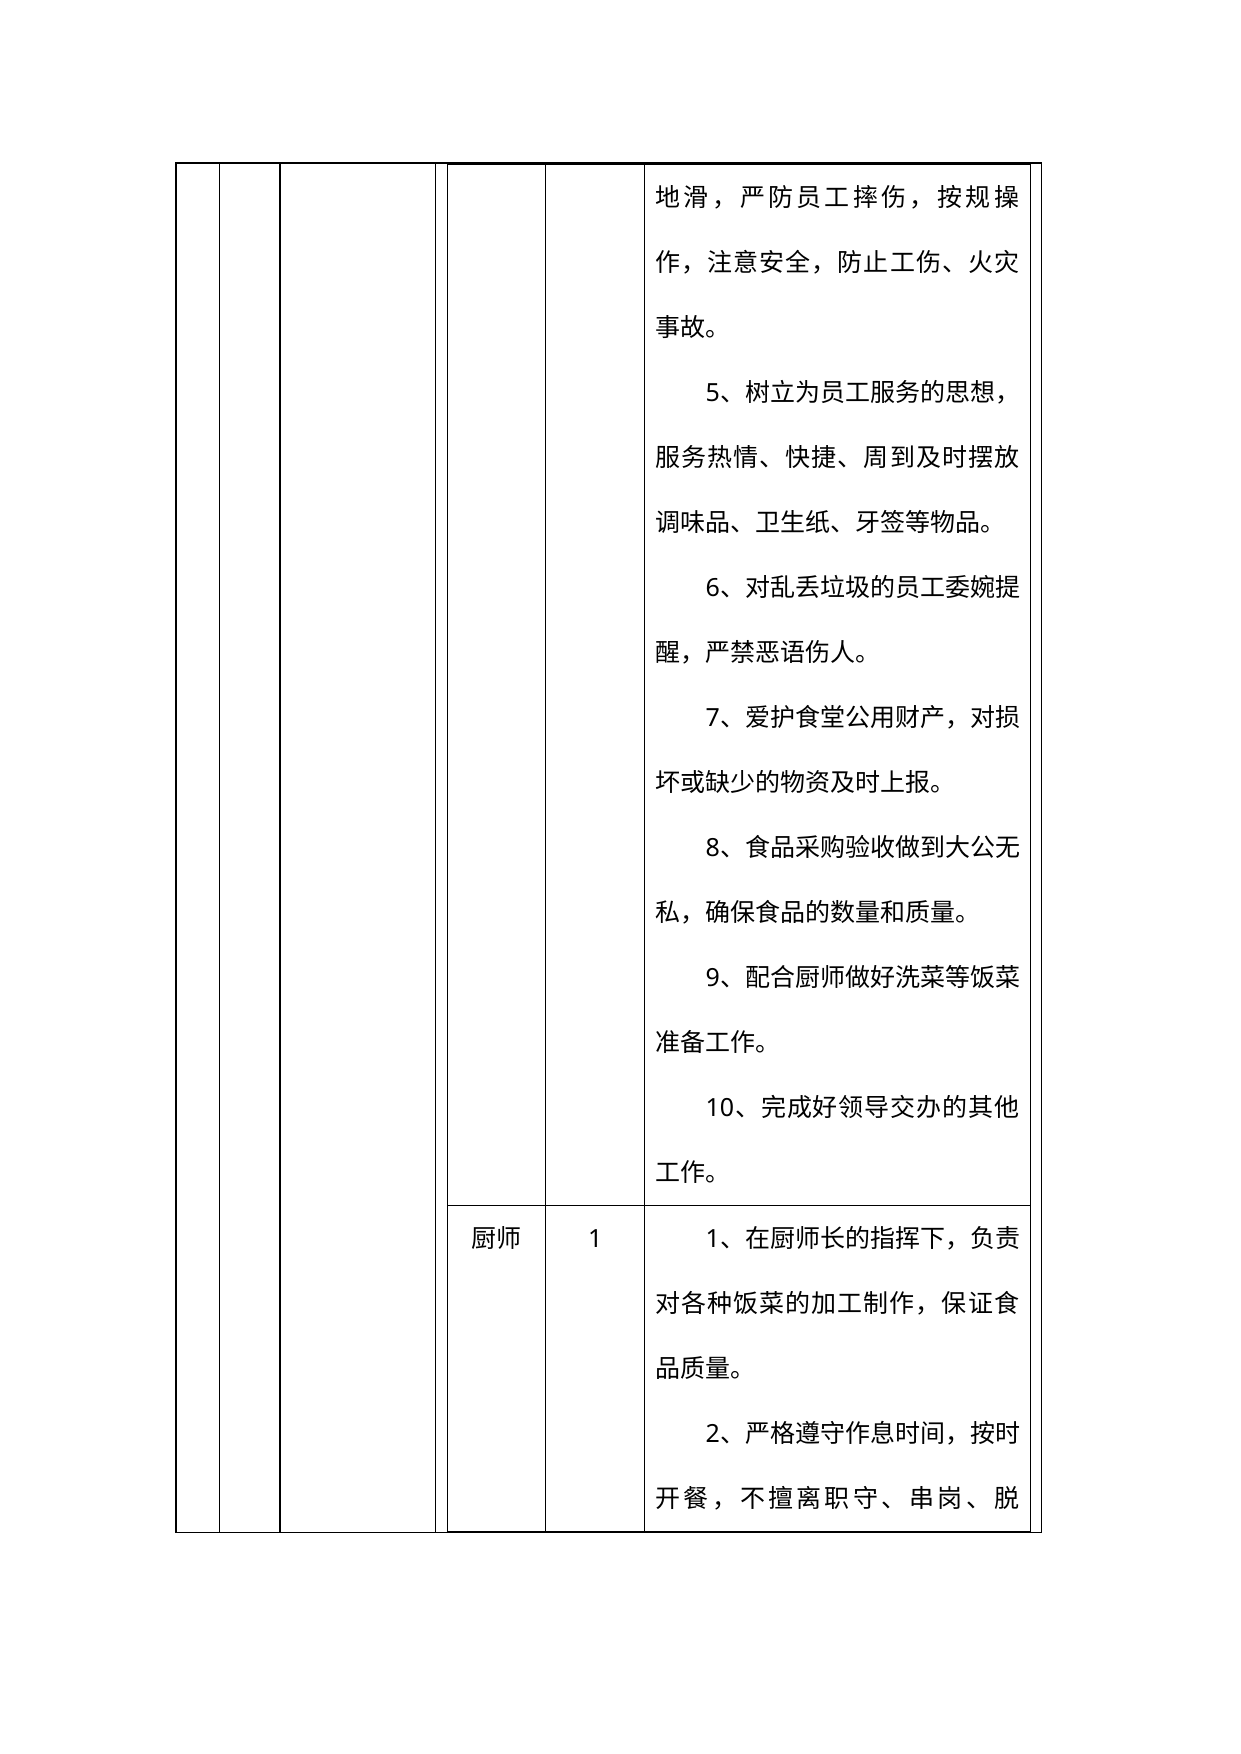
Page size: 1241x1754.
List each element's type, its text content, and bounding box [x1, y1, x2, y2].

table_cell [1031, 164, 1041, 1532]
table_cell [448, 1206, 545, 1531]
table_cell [546, 165, 644, 1205]
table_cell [645, 1206, 1030, 1531]
table_cell [281, 164, 435, 1532]
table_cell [448, 165, 545, 1205]
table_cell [645, 165, 1030, 1205]
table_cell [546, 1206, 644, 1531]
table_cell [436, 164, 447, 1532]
table_cell ★ [220, 164, 279, 1532]
table_cell 1 [177, 164, 219, 1532]
